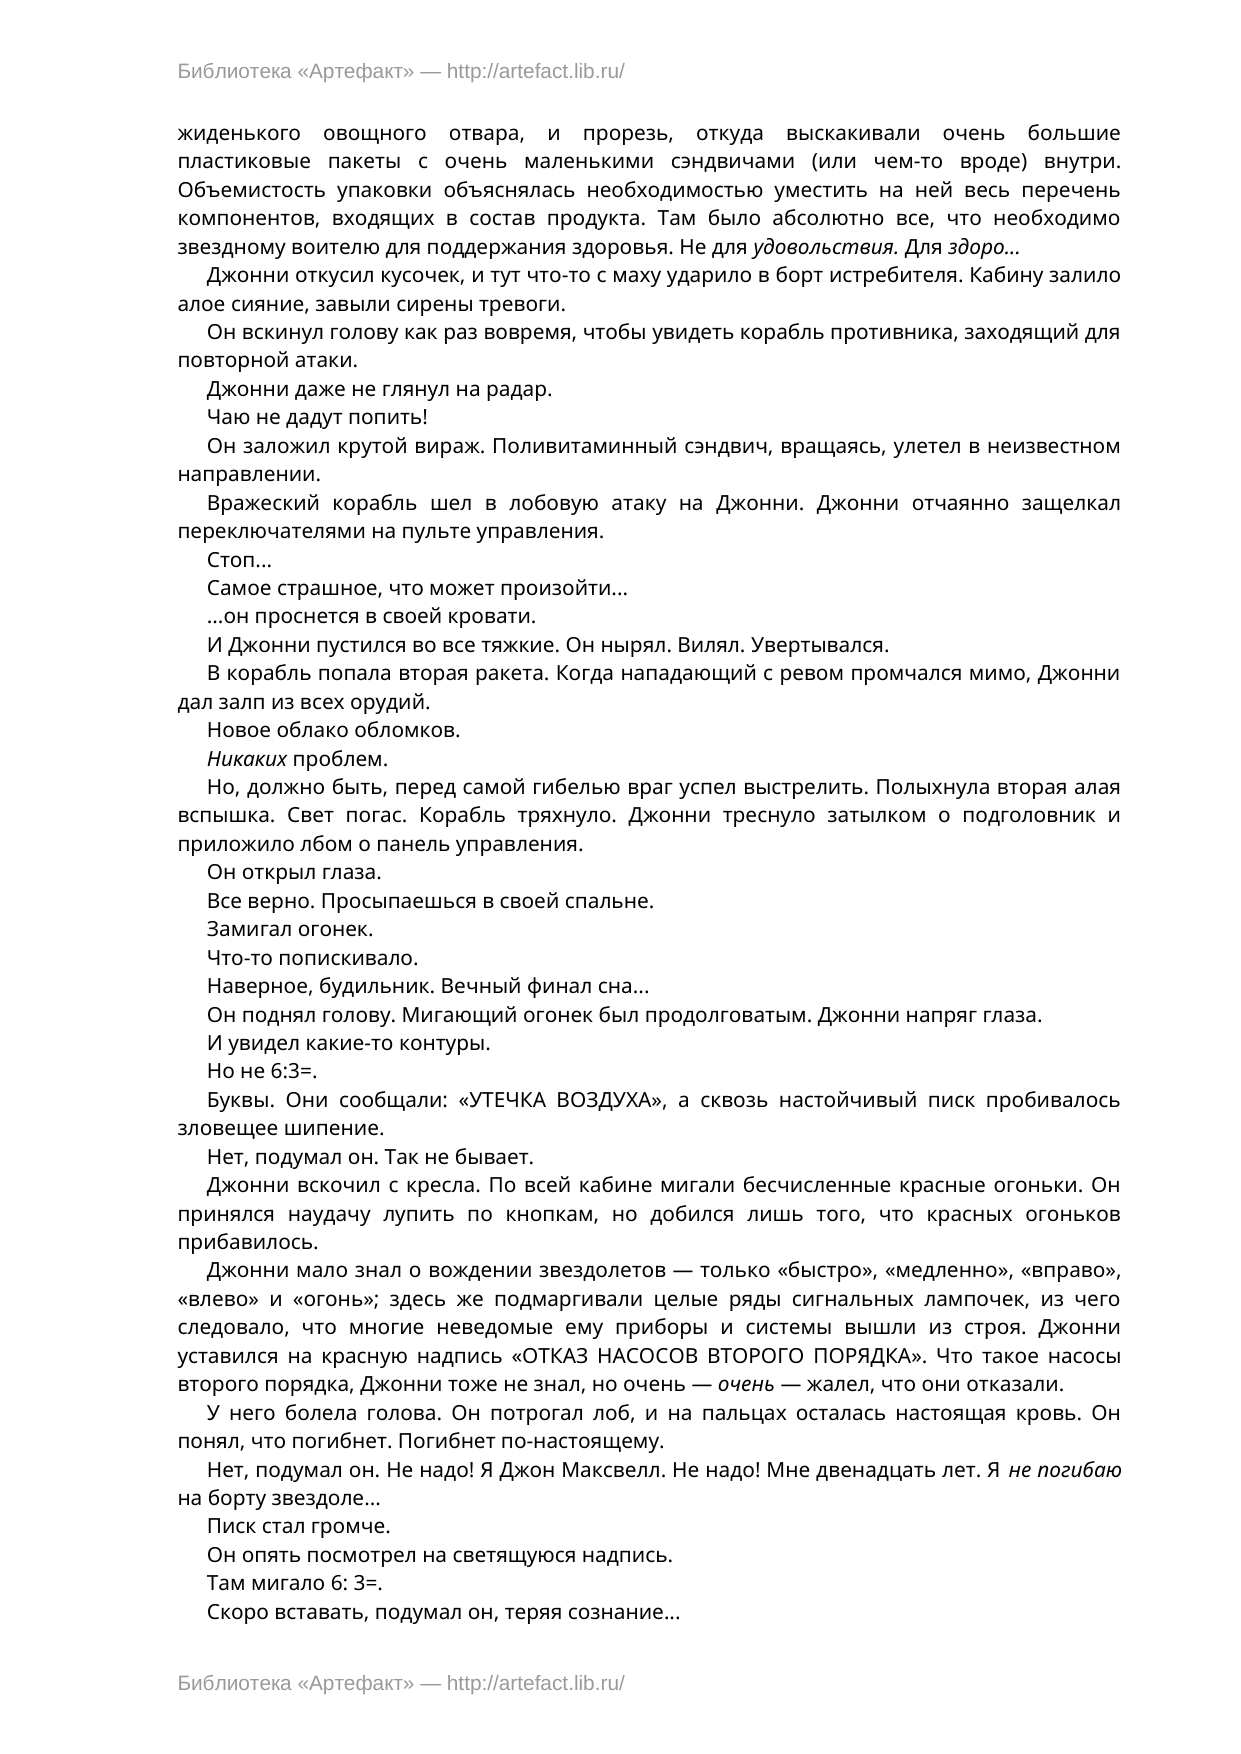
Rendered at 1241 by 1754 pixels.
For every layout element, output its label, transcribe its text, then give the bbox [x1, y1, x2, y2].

text Что-то попискивало. [177, 943, 1122, 971]
text В корабль попала вторая ракета. Когда нападающий с ревом промчался мимо, Джонни дал залп из всех орудий. [177, 658, 1122, 715]
text Джонни вскочил с кресла. По всей кабине мигали бесчисленные красные огоньки. Он принялся наудачу лупить по кнопкам, но добился лишь того, что красных огоньков прибавилось. [177, 1170, 1122, 1256]
text Там мигало 6: 3=. [177, 1568, 1122, 1597]
text Но, должно быть, перед самой гибелью враг успел выстрелить. Полыхнула вторая алая вспышка. Свет погас. Корабль тряхнуло. Джонни треснуло затылком о подголовник и приложило лбом о панель управления. [177, 772, 1122, 857]
text Он поднял голову. Мигающий огонек был продолговатым. Джонни напряг глаза. [177, 1000, 1122, 1028]
text Он опять посмотрел на светящуюся надпись. [177, 1540, 1122, 1568]
text Буквы. Они сообщали: «УТЕЧКА ВОЗДУХА», а сквозь настойчивый писк пробивалось зловещее шипение. [177, 1085, 1122, 1142]
text Джонни откусил кусочек, и тут что-то с маху ударило в борт истребителя. Кабину залило алое сияние, завыли сирены тревоги. [177, 260, 1122, 317]
text Он открыл глаза. [177, 857, 1122, 886]
text Он вскинул голову как раз вовремя, чтобы увидеть корабль противника, заходящий для повторной атаки. [177, 317, 1122, 374]
text Стоп... [177, 545, 1122, 573]
text Все верно. Просыпаешься в своей спальне. [177, 886, 1122, 914]
text Никаких проблем. [177, 744, 1122, 772]
text И увидел какие-то контуры. [177, 1028, 1122, 1057]
text Самое страшное, что может произойти... [177, 573, 1122, 602]
text Нет, подумал он. Не надо! Я Джон Максвелл. Не надо! Мне двенадцать лет. Я не погибаю на борту звездоле... [177, 1455, 1122, 1512]
text Писк стал громче. [177, 1512, 1122, 1540]
text Чаю не дадут попить! [177, 402, 1122, 431]
text Нет, подумал он. Так не бывает. [177, 1142, 1122, 1170]
text Джонни даже не глянул на радар. [177, 374, 1122, 402]
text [177, 118, 1122, 260]
text Скоро вставать, подумал он, теряя сознание... [177, 1597, 1122, 1625]
text Но не 6:3=. [177, 1057, 1122, 1085]
text Наверное, будильник. Вечный финал сна... [177, 971, 1122, 1000]
text И Джонни пустился во все тяжкие. Он нырял. Вилял. Увертывался. [177, 630, 1122, 658]
text Новое облако обломков. [177, 715, 1122, 744]
text ...он проснется в своей кровати. [177, 602, 1122, 630]
text Вражеский корабль шел в лобовую атаку на Джонни. Джонни отчаянно защелкал переключателями на пульте управления. [177, 488, 1122, 545]
text У него болела голова. Он потрогал лоб, и на пальцах осталась настоящая кровь. Он понял, что погибнет. Погибнет по-настоящему. [177, 1398, 1122, 1455]
text Он заложил крутой вираж. Поливитаминный сэндвич, вращаясь, улетел в неизвестном направлении. [177, 431, 1122, 488]
text Джонни мало знал о вождении звездолетов — только «быстро», «медленно», «вправо», «влево» и «огонь»; здесь же подмаргивали целые ряды сигнальных лампочек, из чего следовало, что многие неведомые ему приборы и системы вышли из строя. Джонни уставился на красную надпись «ОТКАЗ НАСОСОВ ВТОРОГО ПОРЯДКА». Что такое насосы второго порядка, Джонни тоже не знал, но очень — очень — жалел, что они отказали. [177, 1256, 1122, 1398]
text Замигал огонек. [177, 914, 1122, 943]
